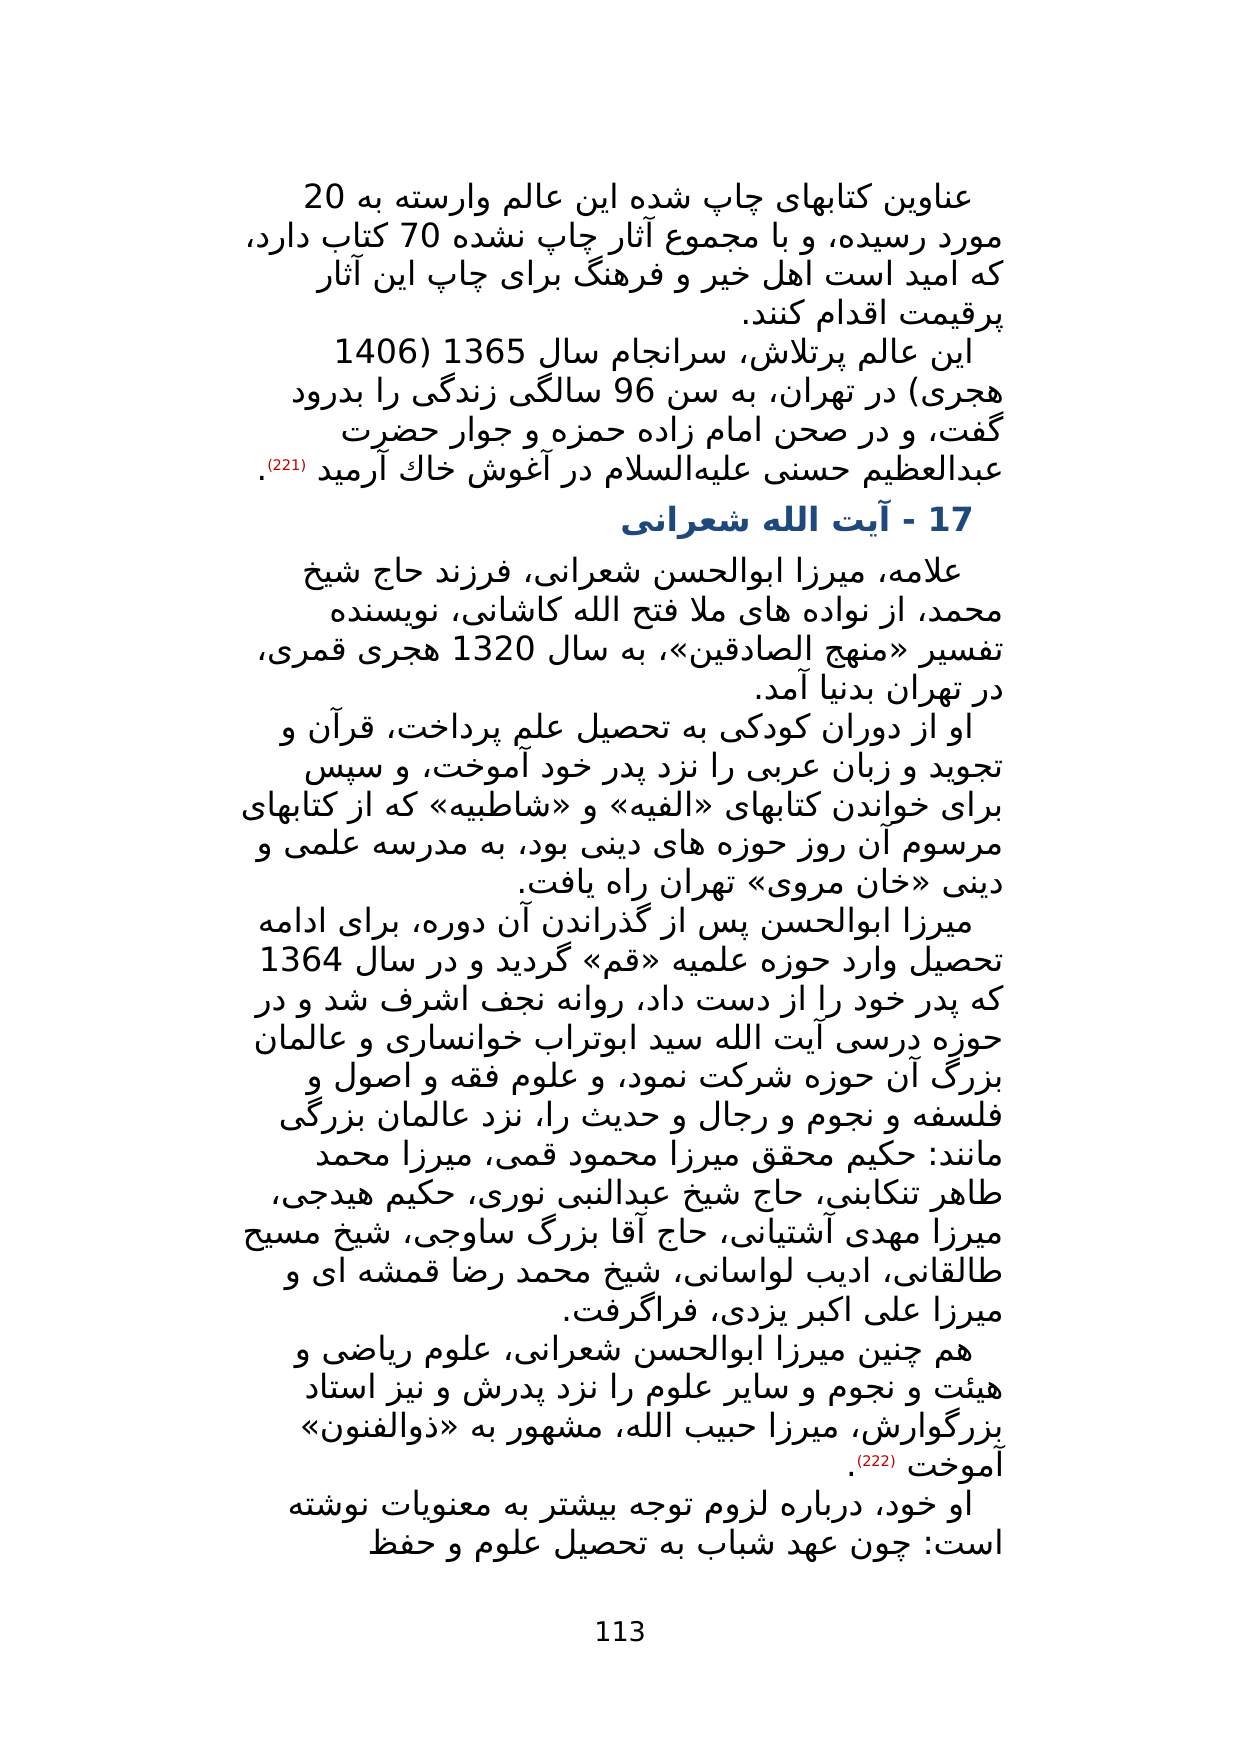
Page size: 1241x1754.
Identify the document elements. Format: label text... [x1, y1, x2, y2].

subtitle 17 - آيت الله شعرانى [236, 501, 1004, 539]
text اين عالم پرتلاش، سرانجام سال 1365 (1406 هجرى) در تهران، به سن 96 سالگى زندگى را بدرود گفت، و در صحن امام زاده حمزه و جوار حضرت عبدالعظيم حسنى عليه‌السلام در آغوش خاك آرميد (221). [236, 333, 1004, 488]
text علامه، ميرزا ابوالحسن شعرانى، فرزند حاج شيخ محمد، از نواده هاى ملا فتح الله كاشانى، نويسنده تفسير «منهج الصادقين»، به سال 1320 هجرى قمرى، در تهران بدنيا آمد. [236, 552, 1004, 707]
text عناوين كتابهاى چاپ شده اين عالم وارسته به 20 مورد رسيده، و با مجموع آثار چاپ نشده 70 كتاب دارد، كه اميد است اهل خير و فرهنگ براى چاپ اين آثار پرقيمت اقدام كنند. [236, 177, 1004, 333]
text او از دوران كودكى به تحصيل علم پرداخت، قرآن و تجويد و زبان عربى را نزد پدر خود آموخت، و سپس براى خواندن كتابهاى «الفيه» و «شاطبيه» كه از كتابهاى مرسوم آن روز حوزه هاى دينى بود، به مدرسه علمى و دينى «خان مروى» تهران راه يافت. [236, 707, 1004, 902]
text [236, 1484, 1004, 1562]
text هم چنين ميرزا ابوالحسن شعرانى، علوم رياضى و هيئت و نجوم و ساير علوم را نزد پدرش و نيز استاد بزرگوارش، ميرزا حبيب الله، مشهور به «ذوالفنون» آموخت (222). [236, 1329, 1004, 1484]
text ميرزا ابوالحسن پس از گذراندن آن دوره، براى ادامه تحصيل وارد حوزه علميه «قم» گرديد و در سال 1364 كه پدر خود را از دست داد، روانه نجف اشرف شد و در حوزه درسى آيت الله سيد ابوتراب خوانسارى و عالمان بزرگ آن حوزه شركت نمود، و علوم فقه و اصول و فلسفه و نجوم و رجال و حديث را، نزد عالمان بزرگى مانند: حكيم محقق ميرزا محمود قمى، ميرزا محمد طاهر تنكابنى، حاج شيخ عبدالنبى نورى، حكيم هيدجى، ميرزا مهدى آشتيانى، حاج آقا بزرگ ساوجى، شيخ مسيح طالقانى، اديب لواسانى، شيخ محمد رضا قمشه اى و ميرزا على اكبر يزدى، فراگرفت. [236, 902, 1004, 1329]
